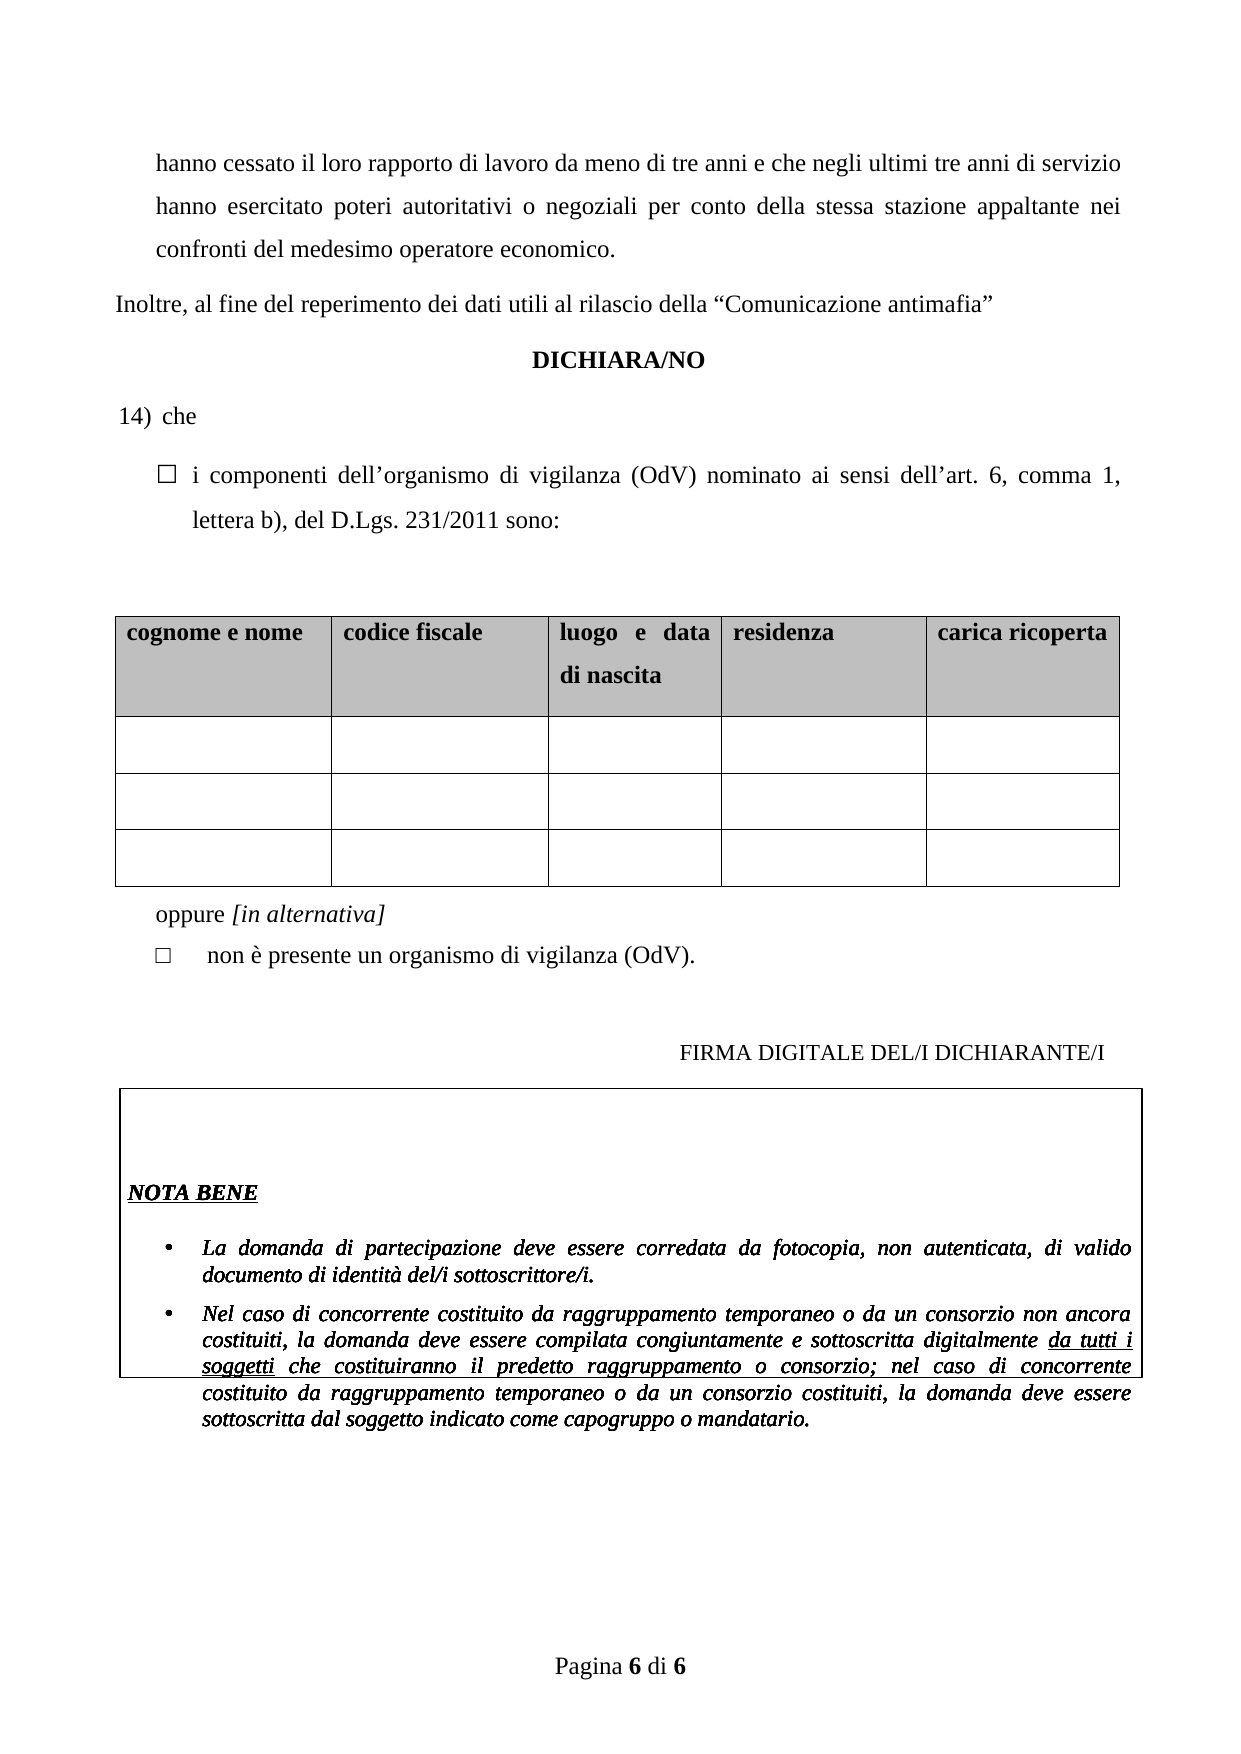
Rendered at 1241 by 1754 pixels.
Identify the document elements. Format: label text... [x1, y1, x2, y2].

table_cell [927, 830, 1119, 886]
text DICHIARA/NO [115, 345, 1122, 374]
table_header cognome e nome [116, 617, 331, 716]
table_cell [722, 830, 926, 886]
table_header carica ricoperta [927, 617, 1119, 716]
text □ non è presente un organismo di vigilanza (OdV). [155, 940, 1122, 969]
text oppure [in alternativa] [155, 899, 1122, 928]
table_cell [116, 830, 331, 886]
table_cell [722, 717, 926, 772]
table_cell [332, 774, 548, 829]
text i componenti dell’organismo di vigilanza (OdV) nominato ai sensi dell’art. 6, comma 1, lettera b), del D.Lgs. 231/2011 sono: [156, 456, 1122, 534]
table_cell [549, 830, 721, 886]
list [118, 148, 1122, 263]
table_cell [722, 774, 926, 829]
text FIRMA DIGITALE DEL/I DICHIARANTE/I [679, 1039, 1122, 1065]
table_cell [116, 774, 331, 829]
table_cell [332, 717, 548, 772]
list che [118, 401, 1122, 429]
table_cell [116, 717, 331, 772]
table_cell [549, 774, 721, 829]
text Inoltre, al fine del reperimento dei dati utili al rilascio della “Comunicazione antimafia” [115, 289, 1122, 318]
table_header codice fiscale [332, 617, 548, 716]
table_cell [927, 717, 1119, 772]
table_header residenza [722, 617, 926, 716]
table_cell [549, 717, 721, 772]
table_cell [927, 774, 1119, 829]
table_header luogo e data di nascita [549, 617, 721, 716]
table_cell [332, 830, 548, 886]
